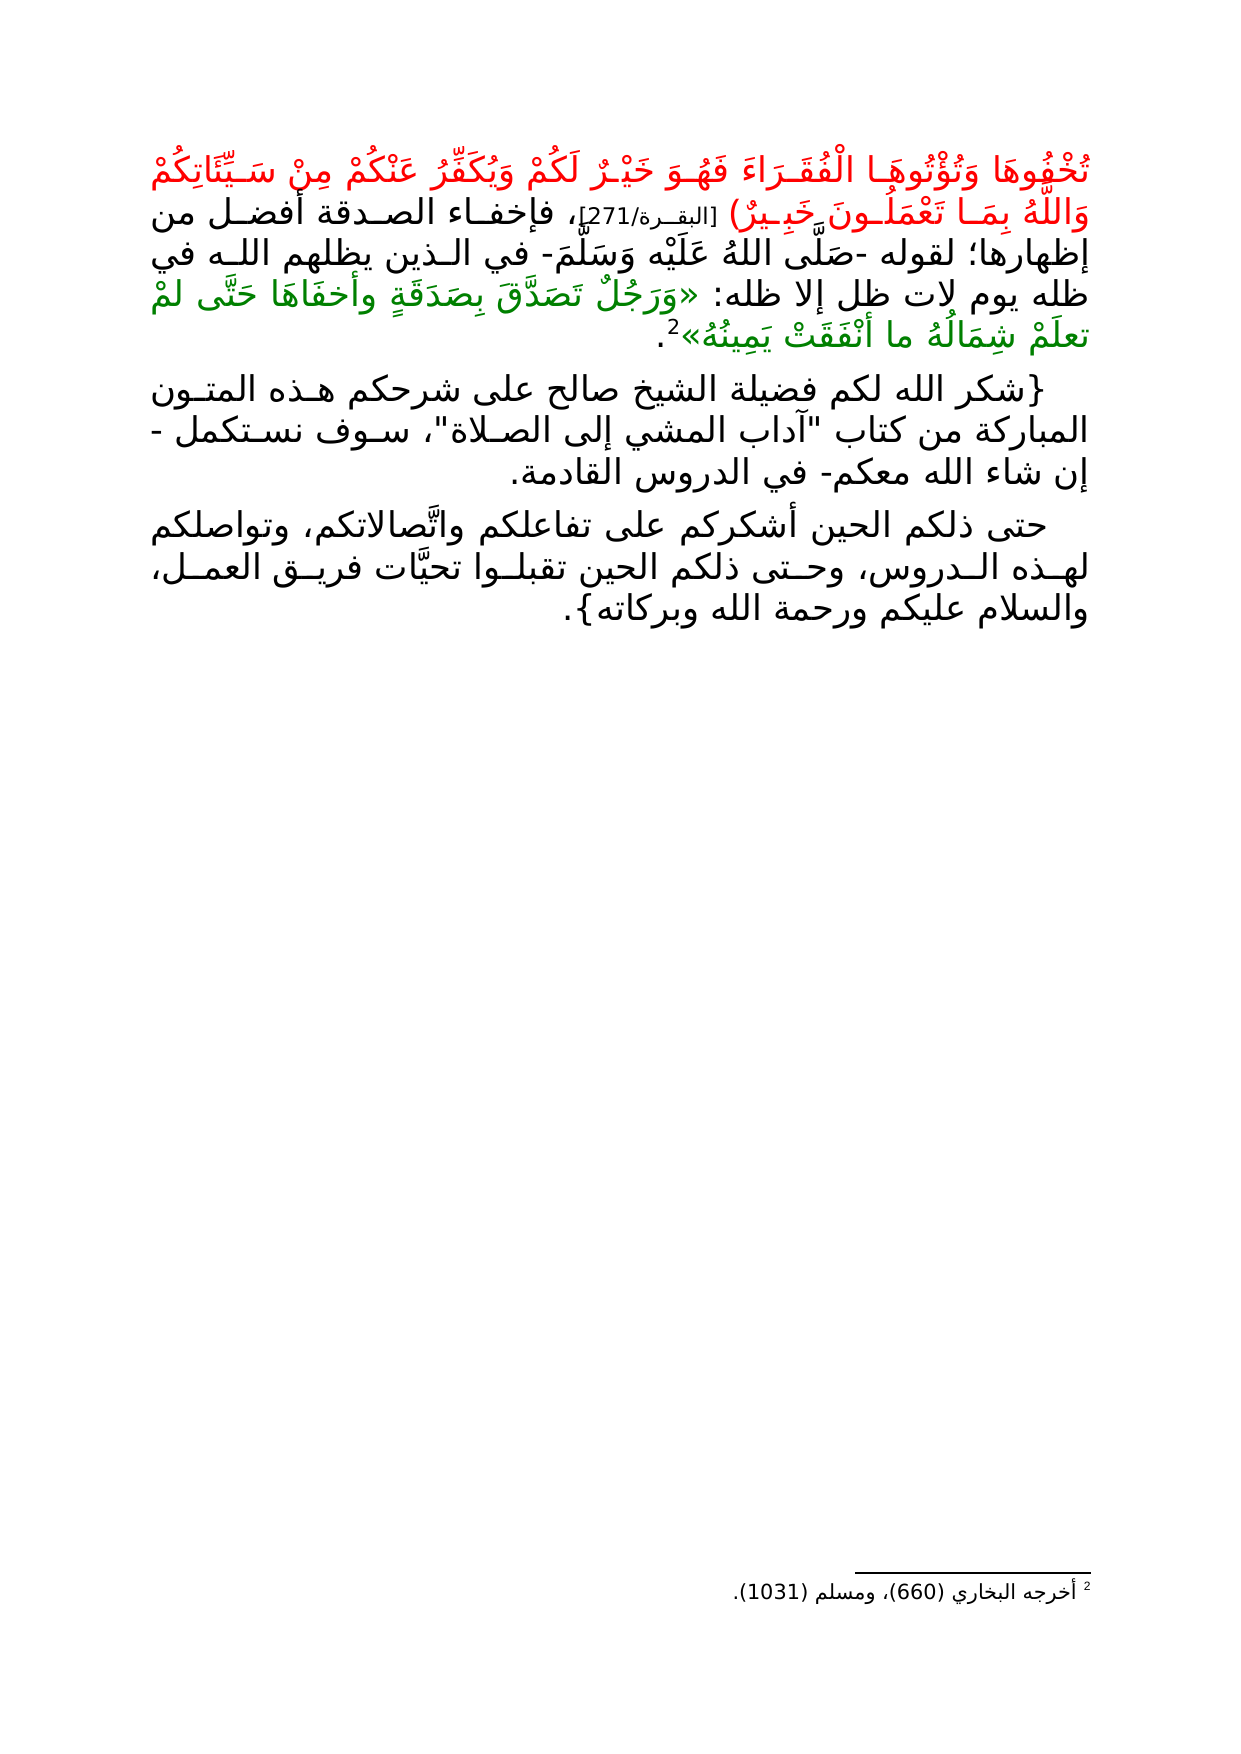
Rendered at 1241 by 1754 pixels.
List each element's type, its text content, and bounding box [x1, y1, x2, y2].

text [150, 150, 1090, 356]
text حتى ذلكم الحين أشكركم على تفاعلكم واتَّصالاتكم، وتواصلكم لهذه الدروس، وحتى ذلكم الحين تقبلوا تحيَّات فريق العمل، والسلام عليكم ورحمة الله وبركاته}. [150, 505, 1090, 629]
text {شكر الله لكم فضيلة الشيخ صالح على شرحكم هذه المتون المباركة من كتاب "آداب المشي إلى الصلاة"، سوف نستكمل -إن شاء الله معكم- في الدروس القادمة. [150, 369, 1090, 492]
